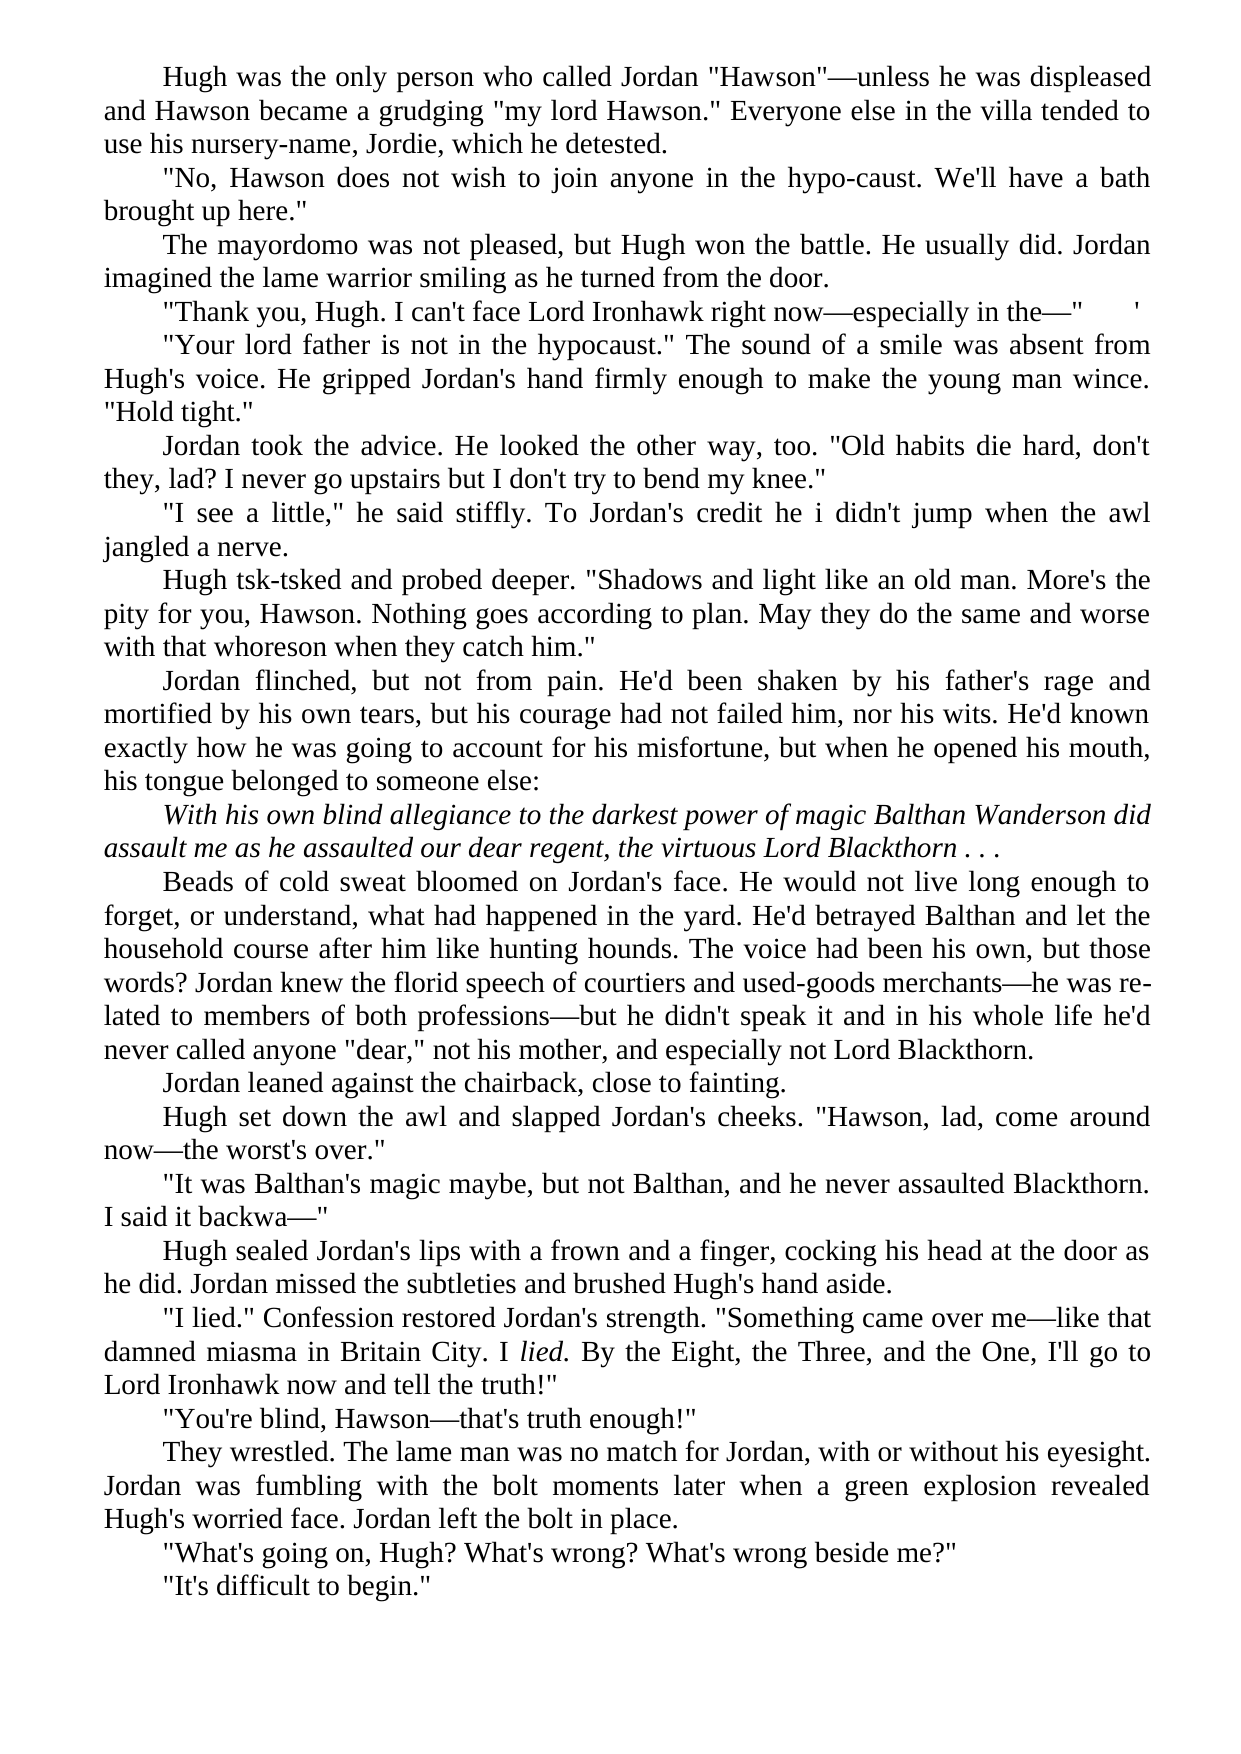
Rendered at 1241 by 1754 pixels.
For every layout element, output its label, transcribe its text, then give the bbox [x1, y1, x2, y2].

text "You're blind, Hawson—that's truth enough!" [103, 1401, 1152, 1434]
text "Your lord father is not in the hypocaust." The sound of a smile was absent from Hugh's voice. He gripped Jordan's hand firmly enough to make the young man wince. "Hold tight." [103, 327, 1152, 428]
text Hugh tsk-tsked and probed deeper. "Shadows and light like an old man. More's the pity for you, Hawson. Nothing goes according to plan. May they do the same and worse with that whoreson when they catch him." [103, 562, 1152, 663]
text "No, Hawson does not wish to join anyone in the hypo-caust. We'll have a bath brought up here." [103, 160, 1152, 227]
text "What's going on, Hugh? What's wrong? What's wrong beside me?" [103, 1535, 1152, 1568]
text "I lied." Confession restored Jordan's strength. "Something came over me—like that damned miasma in Britain City. I lied. By the Eight, the Three, and the One, I'll go to Lord Ironhawk now and tell the truth!" [103, 1300, 1152, 1401]
text Beads of cold sweat bloomed on Jordan's face. He would not live long enough to forget, or understand, what had happened in the yard. He'd betrayed Balthan and let the household course after him like hunting hounds. The voice had been his own, but those words? Jordan knew the florid speech of courtiers and used-goods merchants—he was related to members of both professions—but he didn't speak it and in his whole life he'd never called anyone "dear," not his mother, and especially not Lord Blackthorn. [103, 864, 1152, 1065]
text "It was Balthan's magic maybe, but not Balthan, and he never assaulted Blackthorn. I said it backwa—" [103, 1166, 1152, 1233]
text "I see a little," he said stiffly. To Jordan's credit he i didn't jump when the awl jangled a nerve. [103, 495, 1152, 562]
text "It's difficult to begin." [103, 1568, 1152, 1602]
text With his own blind allegiance to the darkest power of magic Balthan Wanderson did assault me as he assaulted our dear regent, the virtuous Lord Blackthorn . . . [103, 797, 1152, 864]
text The mayordomo was not pleased, but Hugh won the battle. He usually did. Jordan imagined the lame warrior smiling as he turned from the door. [103, 227, 1152, 294]
text Hugh set down the awl and slapped Jordan's cheeks. "Hawson, lad, come around now—the worst's over." [103, 1099, 1152, 1166]
text They wrestled. The lame man was no match for Jordan, with or without his eyesight. Jordan was fumbling with the bolt moments later when a green explosion revealed Hugh's worried face. Jordan left the bolt in place. [103, 1434, 1152, 1535]
text Jordan flinched, but not from pain. He'd been shaken by his father's rage and mortified by his own tears, but his courage had not failed him, nor his wits. He'd known exactly how he was going to account for his misfortune, but when he opened his mouth, his tongue belonged to someone else: [103, 663, 1152, 797]
text Hugh sealed Jordan's lips with a frown and a finger, cocking his head at the door as he did. Jordan missed the subtleties and brushed Hugh's hand aside. [103, 1233, 1152, 1300]
text Jordan leaned against the chairback, close to fainting. [103, 1065, 1152, 1099]
text Hugh was the only person who called Jordan "Hawson"—unless he was displeased and Hawson became a grudging "my lord Hawson." Everyone else in the villa tended to use his nursery-name, Jordie, which he detested. [103, 59, 1152, 160]
text Jordan took the advice. He looked the other way, too. "Old habits die hard, don't they, lad? I never go upstairs but I don't try to bend my knee." [103, 428, 1152, 495]
text "Thank you, Hugh. I can't face Lord Ironhawk right now—especially in the—" ' [103, 294, 1152, 327]
